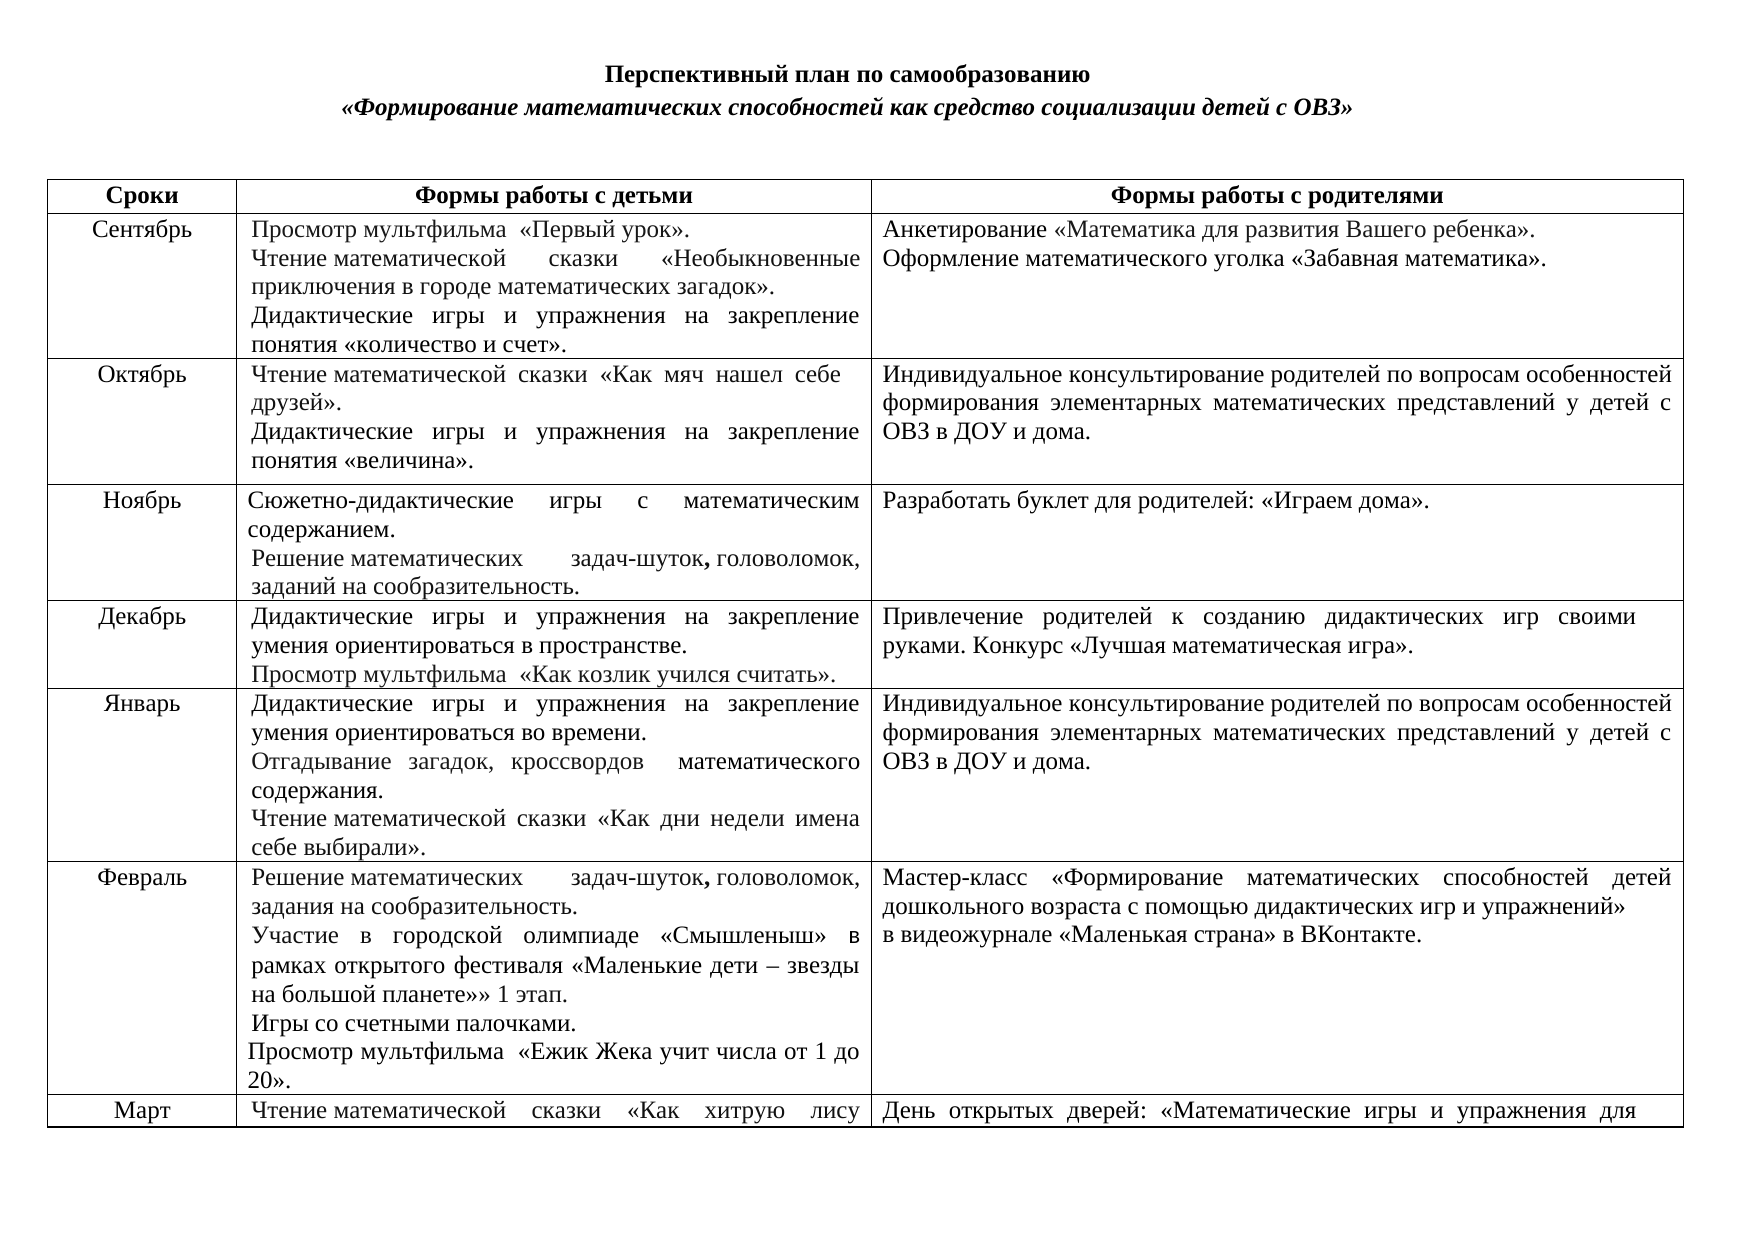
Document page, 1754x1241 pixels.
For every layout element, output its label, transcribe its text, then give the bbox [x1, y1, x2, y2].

table_cell Индивидуальное консультирование родителей по вопросам особенностей формирования элементарных математических представлений у детей с ОВЗ в ДОУ и дома. [872, 689, 1683, 861]
table_cell Чтение математической сказки «Как мяч нашел себе друзей». Дидактические игры и упражнения на закрепление понятия «величина». [237, 359, 871, 484]
text Перспективный план по самообразованию [59, 59, 1636, 88]
table_cell Март [48, 1095, 236, 1126]
table_cell Дидактические игры и упражнения на закрепление умения ориентироваться в пространстве. Просмотр мультфильма «Как козлик учился считать». [237, 601, 871, 687]
text «Формирование математических способностей как средство социализации детей с ОВЗ» [59, 92, 1636, 121]
table_header Сроки [48, 180, 236, 213]
table_cell Февраль [48, 862, 236, 1094]
table_cell Решение математических задач-шуток, головоломок, задания на сообразительность. Участие в городской олимпиаде «Смышленыш» в рамках открытого фестиваля «Маленькие дети – звезды на большой планете»» 1 этап. Игры со счетными палочками. Просмотр мультфильма «Ежик Жека учит числа от 1 до 20». [237, 862, 871, 1094]
table_cell Сюжетно-дидактические игры с математическим содержанием. Решение математических задач-шуток, головоломок, заданий на сообразительность. [237, 485, 871, 600]
table_cell Октябрь [48, 359, 236, 484]
table_cell Январь [48, 689, 236, 861]
table_cell Сентябрь [48, 214, 236, 358]
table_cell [872, 1095, 1683, 1126]
table_cell Просмотр мультфильма «Первый урок». Чтение математической сказки «Необыкновенные приключения в городе математических загадок». Дидактические игры и упражнения на закрепление понятия «количество и счет». [237, 214, 871, 358]
table_cell Индивидуальное консультирование родителей по вопросам особенностей формирования элементарных математических представлений у детей с ОВЗ в ДОУ и дома. [872, 359, 1683, 484]
table_header Формы работы с детьми [237, 180, 871, 213]
table_cell Мастер-класс «Формирование математических способностей детей дошкольного возраста с помощью дидактических игр и упражнений» в видеожурнале «Маленькая страна» в ВКонтакте. [872, 862, 1683, 1094]
table_header Формы работы с родителями [872, 180, 1683, 213]
table_cell Привлечение родителей к созданию дидактических игр своими руками. Конкурс «Лучшая математическая игра». [872, 601, 1683, 687]
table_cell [237, 1095, 871, 1126]
table_cell Разработать буклет для родителей: «Играем дома». [872, 485, 1683, 600]
table_cell Дидактические игры и упражнения на закрепление умения ориентироваться во времени. Отгадывание загадок, кроссвордов математического содержания. Чтение математической сказки «Как дни недели имена себе выбирали». [237, 689, 871, 861]
table_cell Ноябрь [48, 485, 236, 600]
table_cell Анкетирование «Математика для развития Вашего ребенка». Оформление математического уголка «Забавная математика». [872, 214, 1683, 358]
table_cell Декабрь [48, 601, 236, 687]
